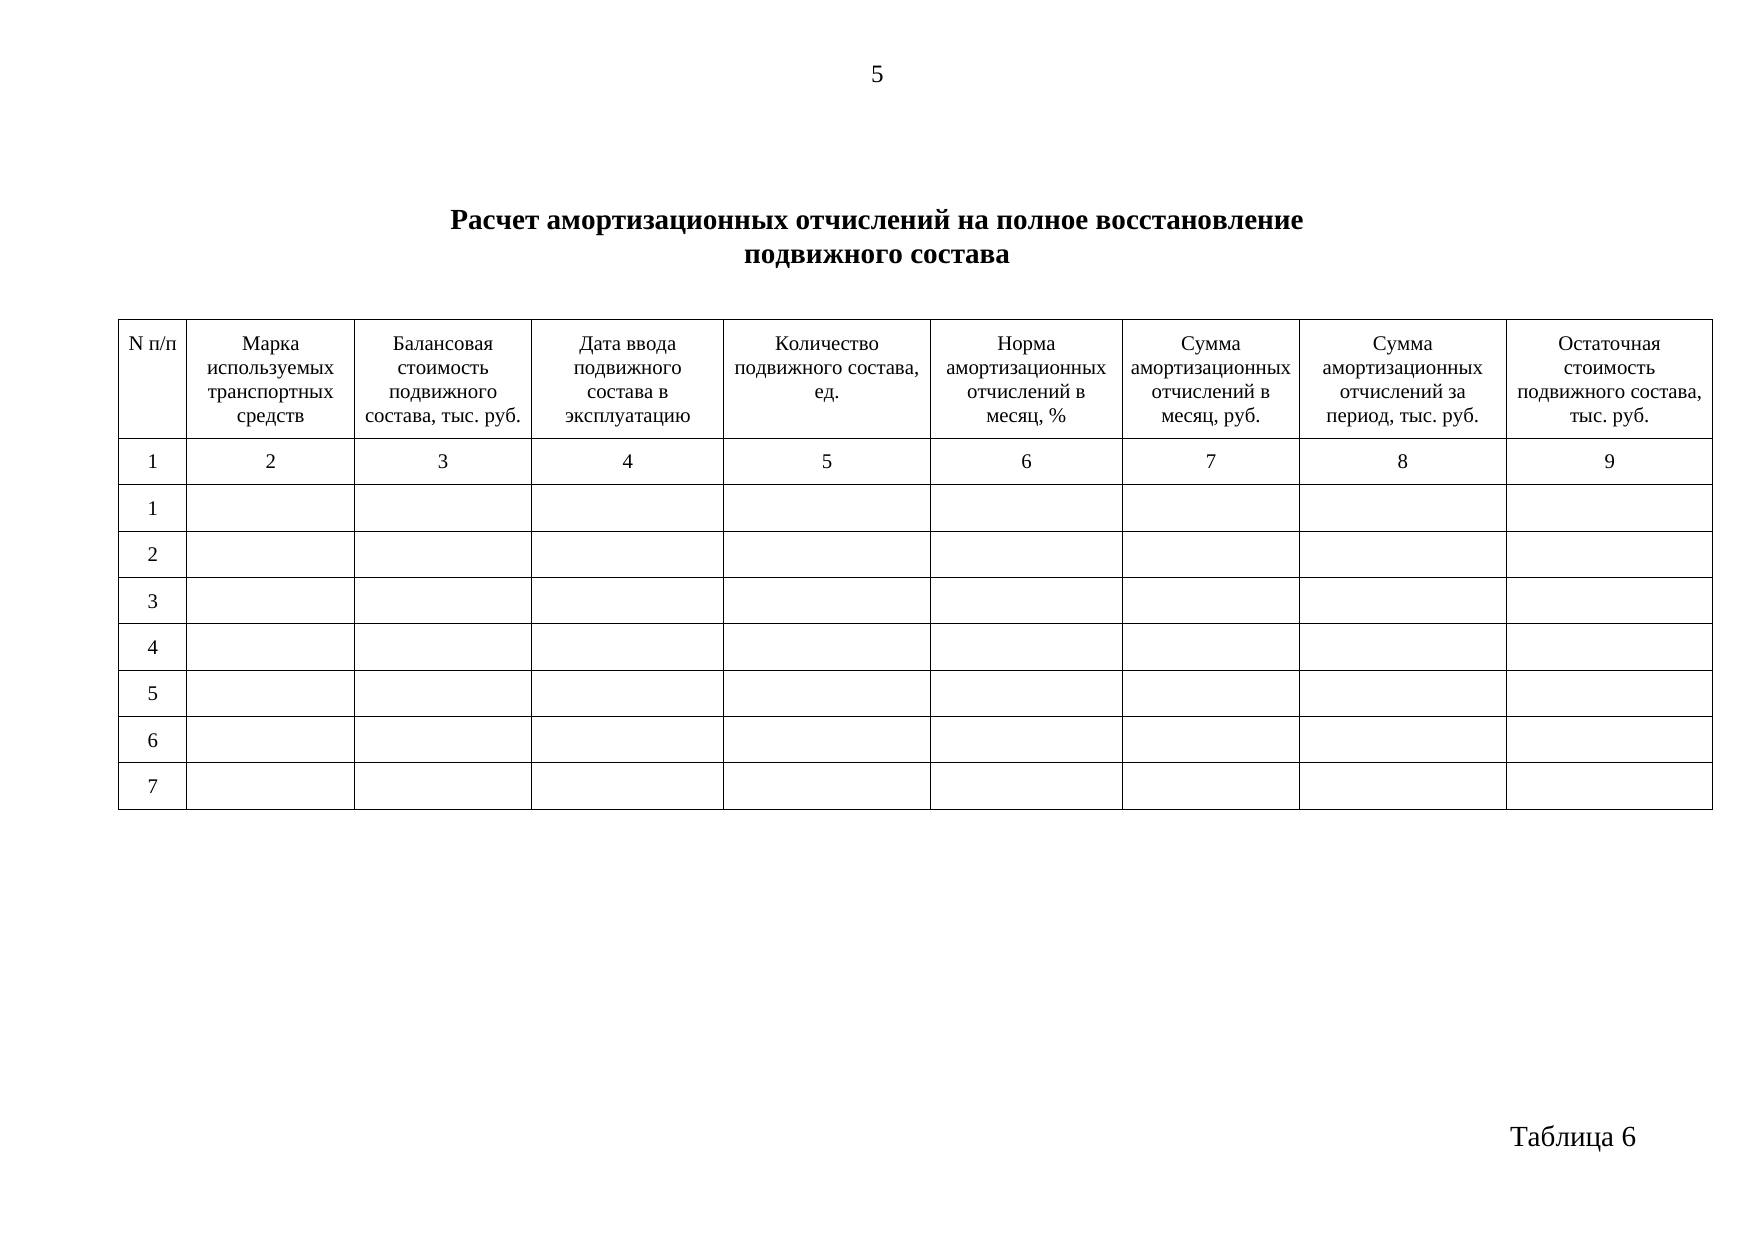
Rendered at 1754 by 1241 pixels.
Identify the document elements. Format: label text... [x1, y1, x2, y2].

table_cell [1123, 532, 1299, 577]
table_cell 5 [119, 671, 186, 716]
table_cell [724, 717, 930, 762]
table_header Норма амортизационных отчислений в месяц, % [931, 320, 1122, 438]
table_cell 6 [119, 717, 186, 762]
table_cell 1 [119, 485, 186, 531]
table_cell [1123, 717, 1299, 762]
table_cell [1507, 532, 1712, 577]
table_cell [355, 624, 531, 669]
table_cell [931, 532, 1122, 577]
table_cell [187, 671, 354, 716]
table_cell [1123, 578, 1299, 623]
table_cell [931, 578, 1122, 623]
table_cell 4 [119, 624, 186, 669]
table_header Остаточная стоимость подвижного состава, тыс. руб. [1507, 320, 1712, 438]
table_cell [1300, 624, 1506, 669]
table_cell [931, 624, 1122, 669]
table_cell [355, 578, 531, 623]
table_cell [532, 532, 723, 577]
table_cell 3 [355, 439, 531, 484]
table_cell [532, 717, 723, 762]
table_cell [724, 485, 930, 531]
table_cell [1300, 485, 1506, 531]
table_cell [187, 578, 354, 623]
table_cell [724, 532, 930, 577]
table_cell [931, 671, 1122, 716]
table_cell 7 [1123, 439, 1299, 484]
table_cell 1 [119, 439, 186, 484]
table_cell [1123, 624, 1299, 669]
table_cell [1300, 671, 1506, 716]
table_cell [355, 763, 531, 809]
table_header Количество подвижного состава, ед. [724, 320, 930, 438]
table_cell [931, 717, 1122, 762]
table_cell [187, 717, 354, 762]
table_cell 5 [724, 439, 930, 484]
table_cell [724, 671, 930, 716]
table_cell [1300, 763, 1506, 809]
table_cell [1507, 671, 1712, 716]
table_cell [1507, 485, 1712, 531]
table_cell 3 [119, 578, 186, 623]
table_cell [187, 485, 354, 531]
table_cell 8 [1300, 439, 1506, 484]
table_cell 9 [1507, 439, 1712, 484]
text Расчет амортизационных отчислений на полное восстановление [118, 202, 1636, 236]
table_cell [724, 578, 930, 623]
table_cell [532, 671, 723, 716]
table_header N п/п [119, 320, 186, 438]
table_cell [1507, 624, 1712, 669]
table_cell 4 [532, 439, 723, 484]
table_cell [1507, 717, 1712, 762]
table_cell [1123, 671, 1299, 716]
table_header Марка используемых транспортных средств [187, 320, 354, 438]
table_cell [187, 532, 354, 577]
table_cell [355, 485, 531, 531]
table_cell [532, 578, 723, 623]
table_cell [532, 763, 723, 809]
table_cell [355, 717, 531, 762]
table_cell [187, 763, 354, 809]
table_cell 2 [119, 532, 186, 577]
text подвижного состава [118, 236, 1636, 269]
table_cell [931, 485, 1122, 531]
table_cell [1300, 532, 1506, 577]
table_cell [724, 763, 930, 809]
table_cell [355, 532, 531, 577]
table_header Сумма амортизационных отчислений в месяц, руб. [1123, 320, 1299, 438]
table_cell [1507, 578, 1712, 623]
table_cell 7 [119, 763, 186, 809]
table_cell [1507, 763, 1712, 809]
table_cell [724, 624, 930, 669]
table_cell [532, 485, 723, 531]
table_header Сумма амортизационных отчислений за период, тыс. руб. [1300, 320, 1506, 438]
table_cell [355, 671, 531, 716]
table_cell [931, 763, 1122, 809]
table_cell [1123, 763, 1299, 809]
table_header Балансовая стоимость подвижного состава, тыс. руб. [355, 320, 531, 438]
table_header Дата ввода подвижного состава в эксплуатацию [532, 320, 723, 438]
table_cell 6 [931, 439, 1122, 484]
table_cell 2 [187, 439, 354, 484]
table_cell [532, 624, 723, 669]
table_cell [1300, 578, 1506, 623]
table_cell [187, 624, 354, 669]
table_header Таблица 6 [1181, 877, 1647, 1177]
table_cell [1300, 717, 1506, 762]
table_cell [1123, 485, 1299, 531]
